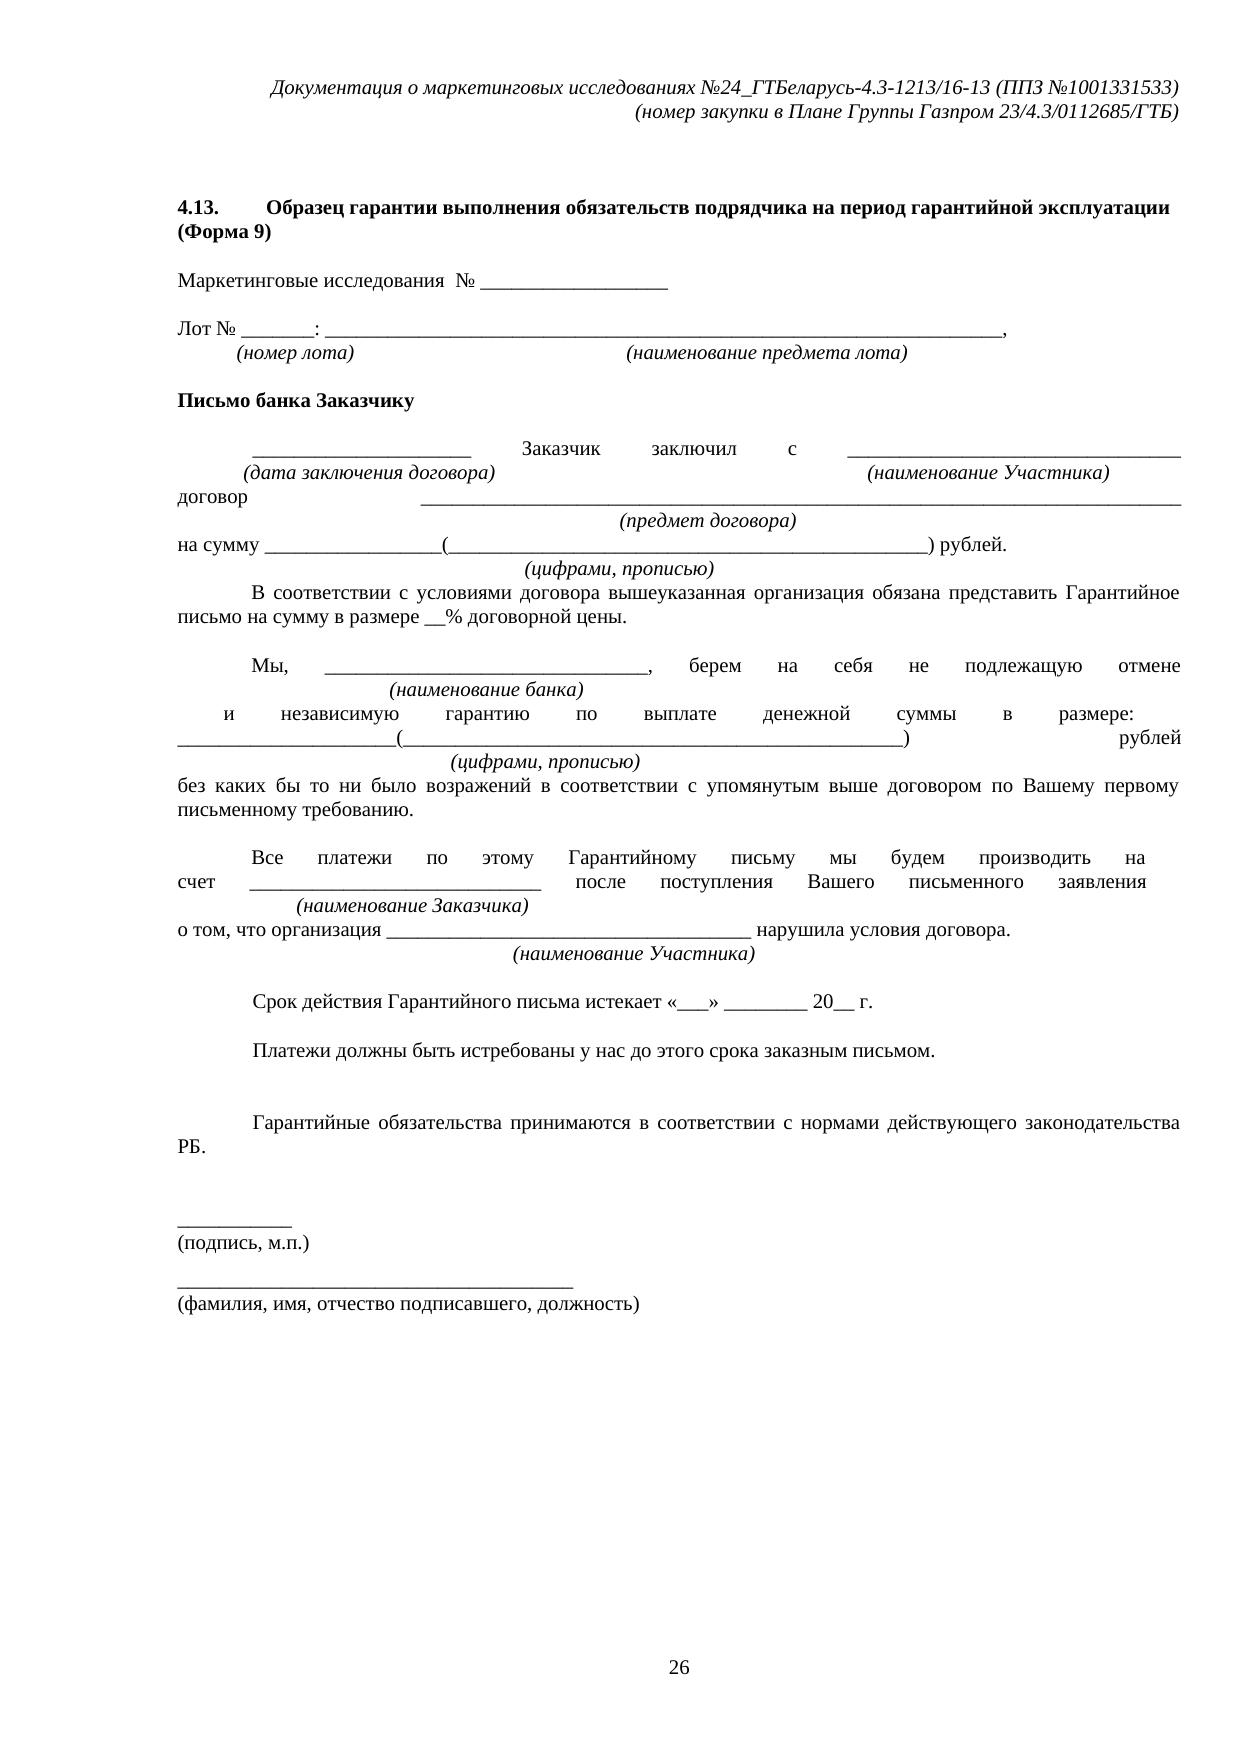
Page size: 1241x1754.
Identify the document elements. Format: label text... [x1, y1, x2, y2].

text Платежи должны быть истребованы у нас до этого срока заказным письмом. [177, 1037, 1181, 1062]
text договор _________________________________________________________________________ (предмет договора) [177, 484, 1181, 532]
text (фамилия, имя, отчество подписавшего, должность) [177, 1291, 1181, 1315]
text Мы, _______________________________, берем на себя не подлежащую отмене (наименование банка) [177, 652, 1181, 701]
text Лот № _______: _________________________________________________________________, [177, 316, 1181, 340]
text на сумму _________________(______________________________________________) рублей. [177, 532, 1181, 556]
text В соответствии с условиями договора вышеуказанная организация обязана представить Гарантийное письмо на сумму в размере __% договорной цены. [177, 580, 1181, 628]
text (цифрами, прописью) [177, 556, 1181, 580]
text о том, что организация ___________________________________ нарушила условия договора. [177, 917, 1181, 941]
text ______________________________________ [177, 1267, 1181, 1291]
text (подпись, м.п.) [177, 1230, 1181, 1254]
list Образец гарантии выполнения обязательств подрядчика на период гарантийной эксплуатации (Форма 9) [177, 195, 1181, 243]
text Маркетинговые исследования № __________________ [177, 267, 1181, 292]
text (наименование Участника) [177, 941, 1181, 965]
text Письмо банка Заказчику [177, 388, 1181, 412]
text Срок действия Гарантийного письма истекает «___» ________ 20__ г. [177, 989, 1181, 1013]
text без каких бы то ни было возражений в соответствии с упомянутым выше договором по Вашему первому письменному требованию. [177, 773, 1181, 821]
text и независимую гарантию по выплате денежной суммы в размере: _____________________(________________________________________________) рублей (цифрами, прописью) [177, 701, 1181, 773]
text Гарантийные обязательства принимаются в соответствии с нормами действующего законодательства РБ. [177, 1110, 1181, 1158]
text (номер лота) (наименование предмета лота) [177, 340, 1181, 364]
text Все платежи по этому Гарантийному письму мы будем производить на счет ____________________________ после поступления Вашего письменного заявления (наименование Заказчика) [177, 845, 1181, 917]
text ___________ [177, 1206, 1181, 1230]
text _____________________ Заказчик заключил с ________________________________ (дата заключения договора) (наименование Участника) [177, 436, 1181, 484]
